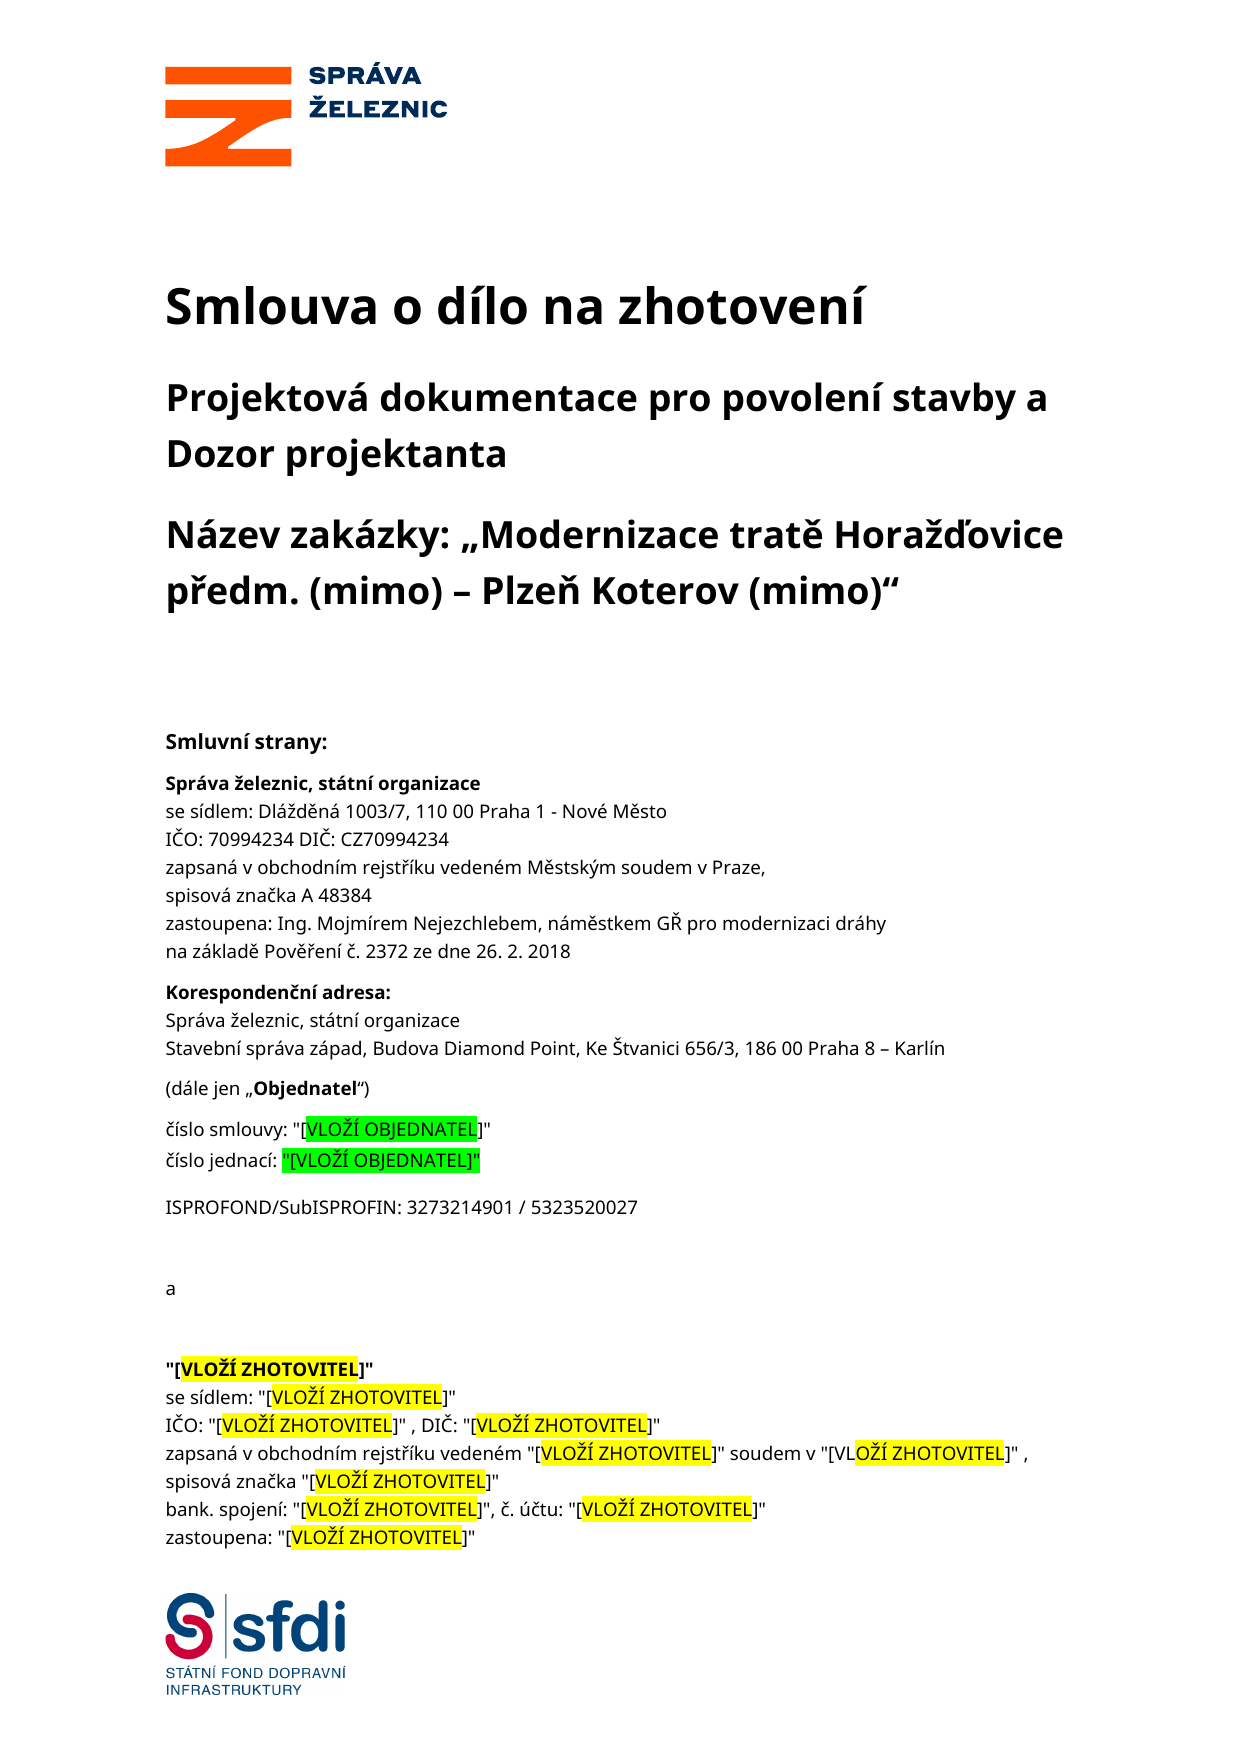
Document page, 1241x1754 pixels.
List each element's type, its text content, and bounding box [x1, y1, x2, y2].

text Smlouva o dílo na zhotovení [165, 271, 1075, 339]
text spisová značka "[VLOŽÍ ZHOTOVITEL]" [165, 1468, 1075, 1494]
text zapsaná v obchodním rejstříku vedeném Městským soudem v Praze, [165, 854, 1075, 880]
text číslo smlouvy: "[VLOŽÍ OBJEDNATEL]" [477, 1116, 1075, 1142]
text na základě Pověření č. 2372 ze dne 26. 2. 2018 [165, 939, 1075, 964]
text (dále jen „Objednatel“) [165, 1076, 1075, 1101]
text IČO: "[VLOŽÍ ZHOTOVITEL]" , DIČ: "[VLOŽÍ ZHOTOVITEL]" [165, 1412, 1075, 1438]
text Smluvní strany: [165, 727, 1075, 755]
text a [165, 1275, 1075, 1301]
text Stavební správa západ, Budova Diamond Point, Ke Štvanici 656/3, 186 00 Praha 8 – Karlín [165, 1035, 1075, 1061]
picture [165, 1591, 346, 1695]
text Správa železnic, státní organizace [165, 771, 1075, 796]
text se sídlem: "[VLOŽÍ ZHOTOVITEL]" [442, 1384, 1075, 1410]
text bank. spojení: "[VLOŽÍ ZHOTOVITEL]", č. účtu: "[VLOŽÍ ZHOTOVITEL]" [752, 1496, 1075, 1522]
text číslo jednací: "[VLOŽÍ OBJEDNATEL]" [165, 1144, 1075, 1173]
text číslo smlouvy: "[VLOŽÍ OBJEDNATEL]" [165, 1116, 306, 1142]
text Název zakázky: [165, 508, 1075, 616]
text se sídlem: "[VLOŽÍ ZHOTOVITEL]" [165, 1384, 272, 1410]
text "[VLOŽÍ ZHOTOVITEL]" [358, 1356, 1075, 1382]
text spisová značka A 48384 [165, 883, 1075, 908]
text Projektová dokumentace pro povolení stavby a Dozor projektanta [165, 371, 1075, 478]
text zastoupena: "[VLOŽÍ ZHOTOVITEL]" [165, 1524, 1075, 1550]
text zastoupena: Ing. Mojmírem Nejezchlebem, náměstkem GŘ pro modernizaci dráhy [165, 911, 1075, 936]
text ISPROFOND/SubISPROFIN: 3273214901 / 5323520027 [165, 1194, 1075, 1220]
text zapsaná v obchodním rejstříku vedeném "[VLOŽÍ ZHOTOVITEL]" soudem v "[VLOŽÍ ZHOTOVITEL]" , [165, 1440, 541, 1466]
text IČO: 70994234 DIČ: CZ70994234 [165, 827, 1075, 852]
text se sídlem: Dlážděná 1003/7, 110 00 Praha 1 - Nové Město [165, 798, 1075, 824]
text Korespondenční adresa: [165, 979, 1075, 1005]
text Správa železnic, státní organizace [165, 1007, 1075, 1033]
